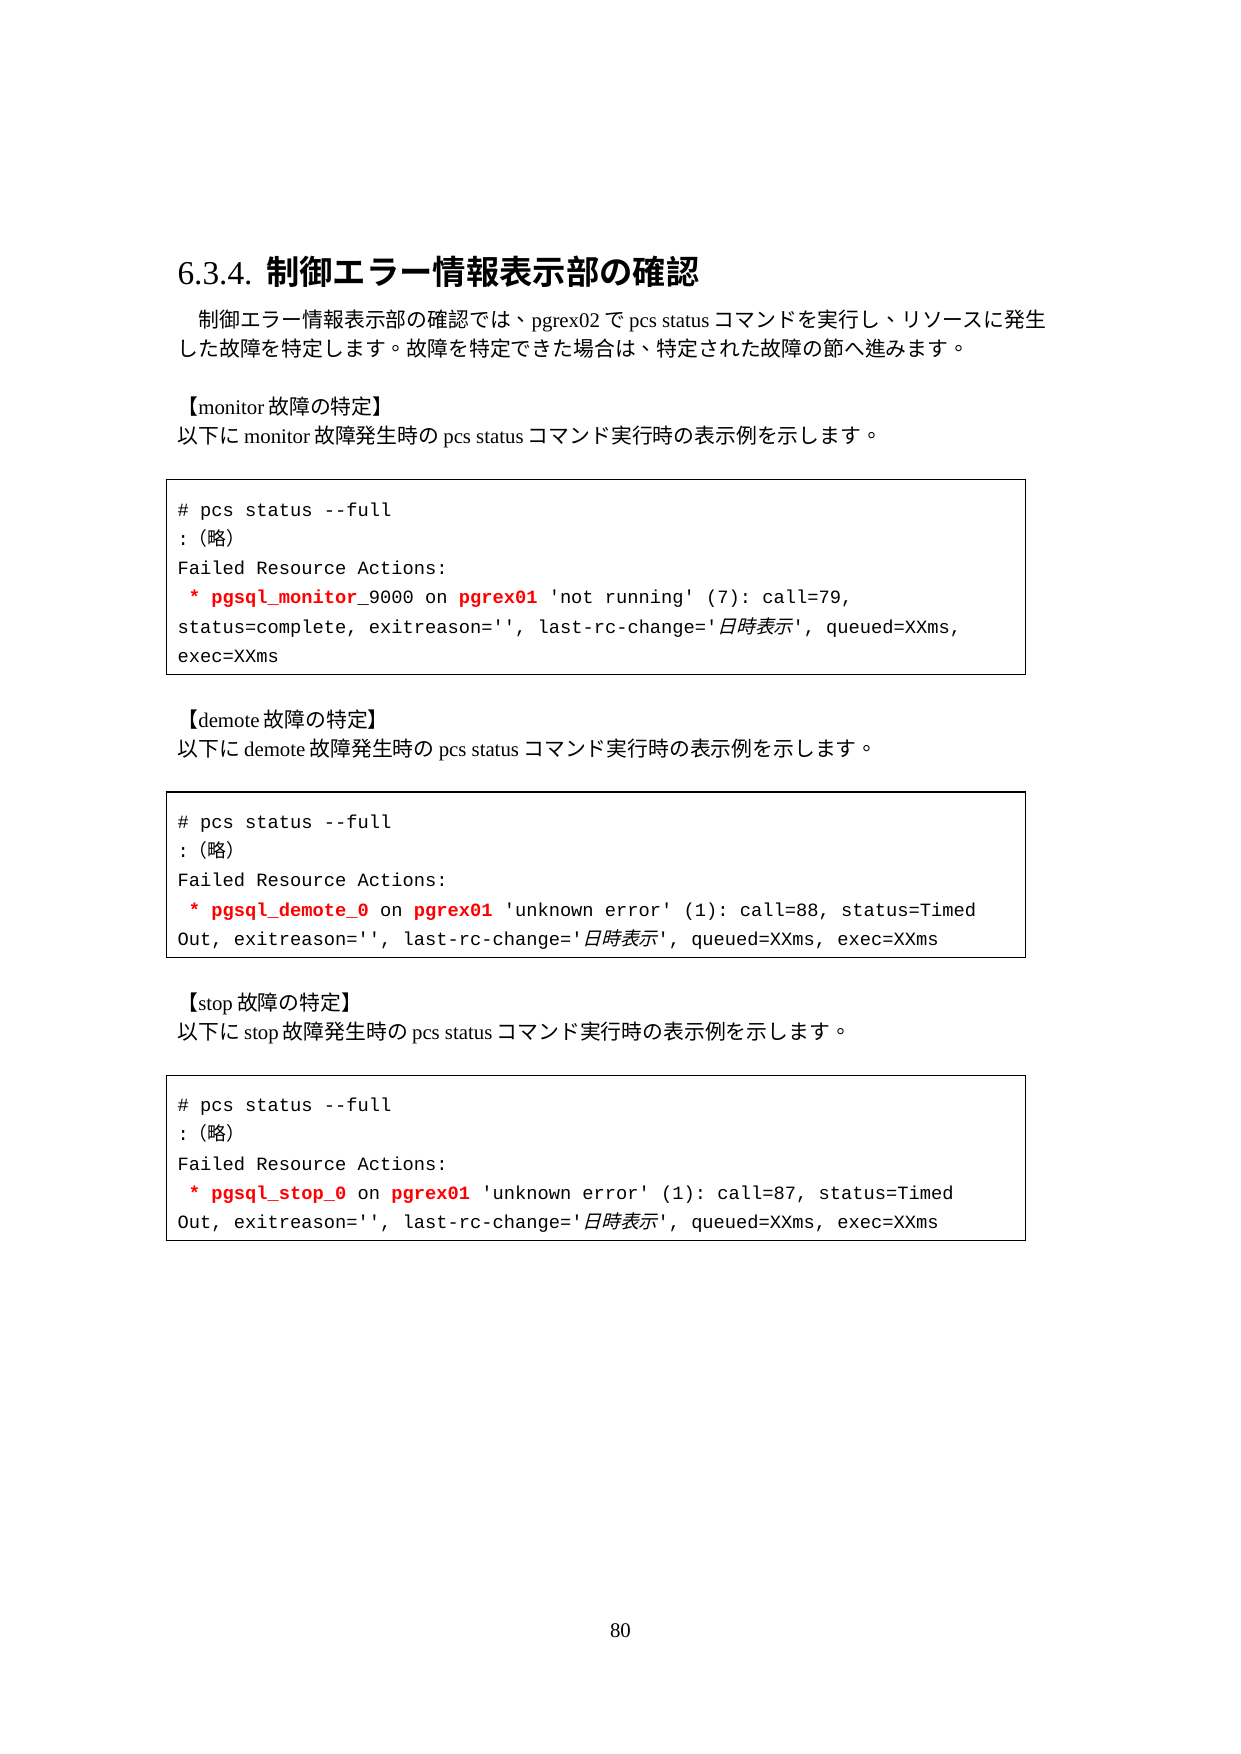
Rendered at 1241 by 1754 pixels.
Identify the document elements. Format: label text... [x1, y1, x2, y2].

text 制御エラー情報表示部の確認では、pgrex02でpcs statusコマンドを実行し、リソースに発生した故障を特定します。故障を特定できた場合は、特定された故障の節へ進みます。 [177, 304, 1054, 363]
text 以下にdemote故障発生時のpcs statusコマンド実行時の表示例を示します。 [177, 733, 1054, 762]
text 【stop故障の特定】 [177, 987, 1054, 1016]
table_header # pcs status --full :（略） Failed Resource Actions: * pgsql_stop_0 on pgrex01 'unknown error' (1): call=87, status=Timed Out, exitreason='', last-rc-change='日時表示', queued=XXms, exec=XXms [167, 1076, 1025, 1240]
text 【demote故障の特定】 [177, 704, 1054, 733]
table_header # pcs status --full :（略） Failed Resource Actions: * pgsql_demote_0 on pgrex01 'unknown error' (1): call=88, status=Timed Out, exitreason='', last-rc-change='日時表示', queued=XXms, exec=XXms [167, 793, 1025, 957]
table_header # pcs status --full :（略） Failed Resource Actions: * pgsql_monitor_9000 on pgrex01 'not running' (7): call=79, status=complete, exitreason='', last-rc-change='日時表示', queued=XXms, exec=XXms [167, 480, 1025, 674]
text 以下にmonitor故障発生時のpcs statusコマンド実行時の表示例を示します。 [177, 421, 1054, 450]
text 【monitor故障の特定】 [177, 392, 1054, 421]
subtitle 制御エラー情報表示部の確認 [177, 248, 1063, 294]
text 以下にstop故障発生時のpcs statusコマンド実行時の表示例を示します。 [177, 1016, 1054, 1045]
